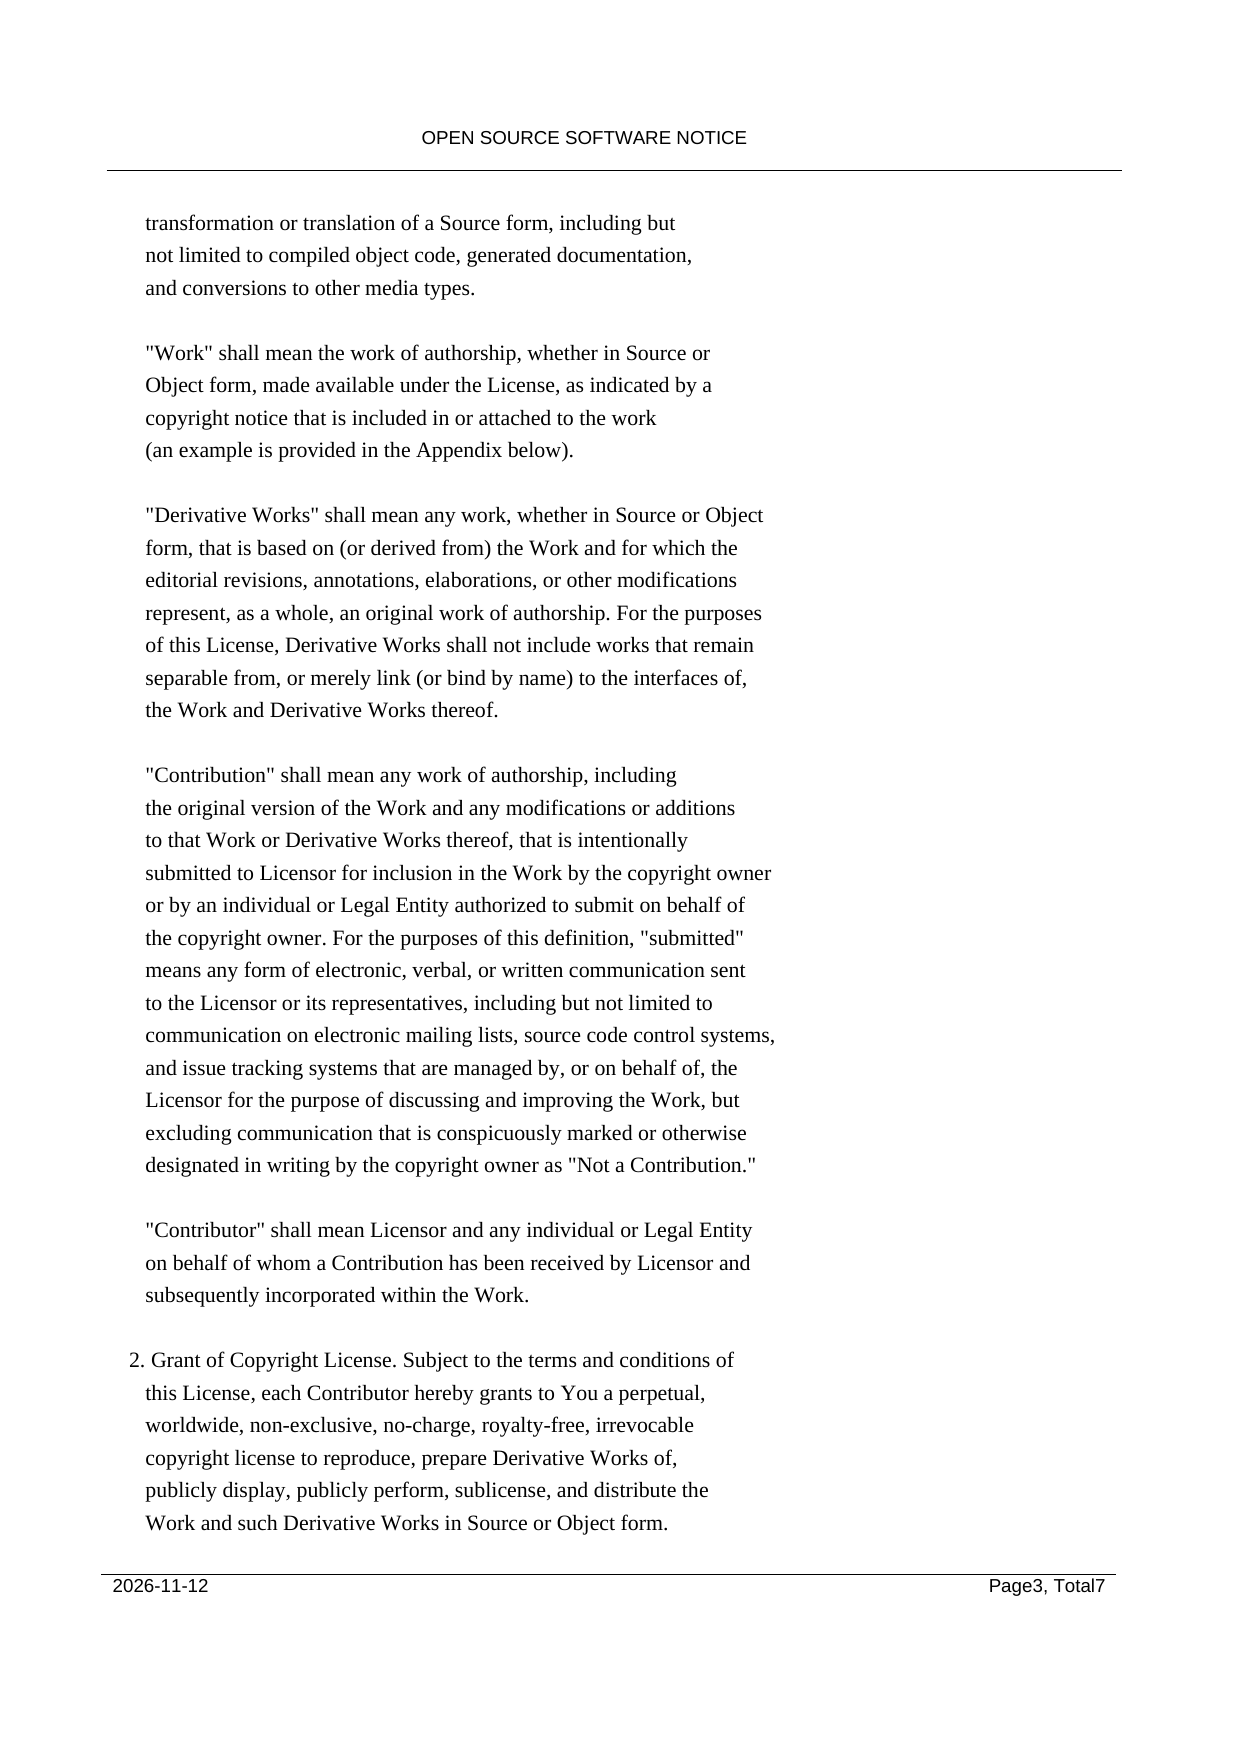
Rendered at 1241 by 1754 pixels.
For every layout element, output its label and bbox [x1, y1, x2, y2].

text [112, 206, 1128, 1539]
